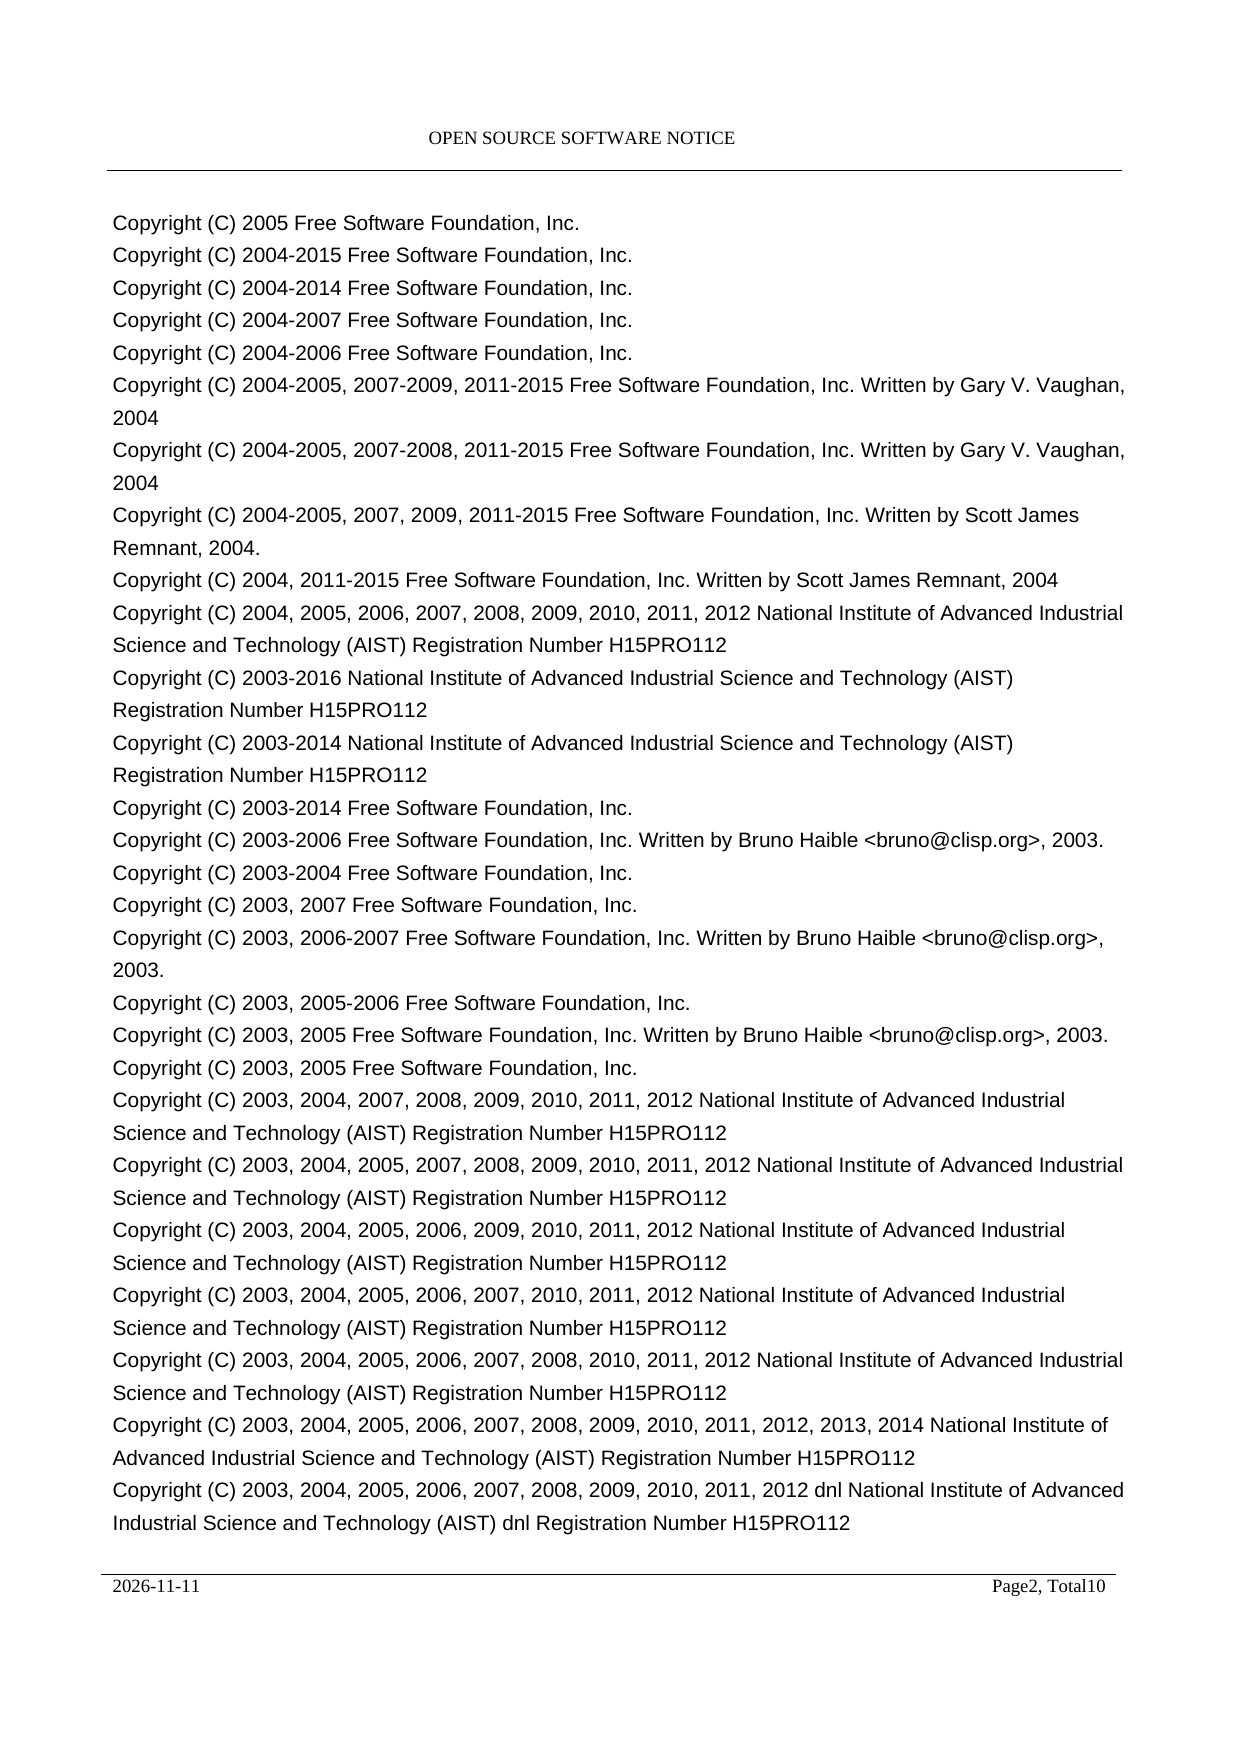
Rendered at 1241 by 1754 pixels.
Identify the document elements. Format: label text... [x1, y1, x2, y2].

text Copyright (C) 2003, 2005-2006 Free Software Foundation, Inc. [112, 986, 1128, 1019]
text Copyright (C) 2003, 2004, 2005, 2006, 2007, 2010, 2011, 2012 National Institute of Advanced Industrial Science and Technology (AIST) Registration Number H15PRO112 [112, 1279, 1128, 1344]
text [112, 206, 1128, 239]
text Copyright (C) 2003-2014 Free Software Foundation, Inc. [112, 791, 1128, 824]
text Copyright (C) 2004-2005, 2007-2009, 2011-2015 Free Software Foundation, Inc. Written by Gary V. Vaughan, 2004 [112, 369, 1128, 434]
text Copyright (C) 2004, 2011-2015 Free Software Foundation, Inc. Written by Scott James Remnant, 2004 [112, 564, 1128, 596]
text Copyright (C) 2003-2004 Free Software Foundation, Inc. [112, 856, 1128, 889]
text Copyright (C) 2004-2005, 2007, 2009, 2011-2015 Free Software Foundation, Inc. Written by Scott James Remnant, 2004. [112, 499, 1128, 564]
text Copyright (C) 2004-2006 Free Software Foundation, Inc. [112, 336, 1128, 369]
text Copyright (C) 2003, 2005 Free Software Foundation, Inc. [112, 1051, 1128, 1084]
text Copyright (C) 2003, 2004, 2005, 2006, 2007, 2008, 2009, 2010, 2011, 2012 dnl National Institute of Advanced Industrial Science and Technology (AIST) dnl Registration Number H15PRO112 [112, 1474, 1128, 1539]
text Copyright (C) 2003, 2007 Free Software Foundation, Inc. [112, 889, 1128, 921]
text Copyright (C) 2003, 2004, 2007, 2008, 2009, 2010, 2011, 2012 National Institute of Advanced Industrial Science and Technology (AIST) Registration Number H15PRO112 [112, 1084, 1128, 1149]
text Copyright (C) 2004-2014 Free Software Foundation, Inc. [112, 271, 1128, 304]
text Copyright (C) 2003, 2004, 2005, 2006, 2007, 2008, 2010, 2011, 2012 National Institute of Advanced Industrial Science and Technology (AIST) Registration Number H15PRO112 [112, 1344, 1128, 1409]
text Copyright (C) 2004-2015 Free Software Foundation, Inc. [112, 239, 1128, 271]
text Copyright (C) 2003, 2004, 2005, 2007, 2008, 2009, 2010, 2011, 2012 National Institute of Advanced Industrial Science and Technology (AIST) Registration Number H15PRO112 [112, 1149, 1128, 1214]
text Copyright (C) 2003, 2006-2007 Free Software Foundation, Inc. Written by Bruno Haible <bruno@clisp.org>, 2003. [112, 921, 1128, 986]
text Copyright (C) 2004-2007 Free Software Foundation, Inc. [112, 304, 1128, 336]
text Copyright (C) 2003-2006 Free Software Foundation, Inc. Written by Bruno Haible <bruno@clisp.org>, 2003. [112, 824, 1128, 856]
text Copyright (C) 2003-2016 National Institute of Advanced Industrial Science and Technology (AIST) Registration Number H15PRO112 [112, 661, 1128, 726]
text Copyright (C) 2003, 2004, 2005, 2006, 2007, 2008, 2009, 2010, 2011, 2012, 2013, 2014 National Institute of Advanced Industrial Science and Technology (AIST) Registration Number H15PRO112 [112, 1409, 1128, 1474]
text Copyright (C) 2003, 2005 Free Software Foundation, Inc. Written by Bruno Haible <bruno@clisp.org>, 2003. [112, 1019, 1128, 1051]
text Copyright (C) 2004-2005, 2007-2008, 2011-2015 Free Software Foundation, Inc. Written by Gary V. Vaughan, 2004 [112, 434, 1128, 499]
text Copyright (C) 2004, 2005, 2006, 2007, 2008, 2009, 2010, 2011, 2012 National Institute of Advanced Industrial Science and Technology (AIST) Registration Number H15PRO112 [112, 596, 1128, 661]
text Copyright (C) 2003, 2004, 2005, 2006, 2009, 2010, 2011, 2012 National Institute of Advanced Industrial Science and Technology (AIST) Registration Number H15PRO112 [112, 1214, 1128, 1279]
text Copyright (C) 2003-2014 National Institute of Advanced Industrial Science and Technology (AIST) Registration Number H15PRO112 [112, 726, 1128, 791]
